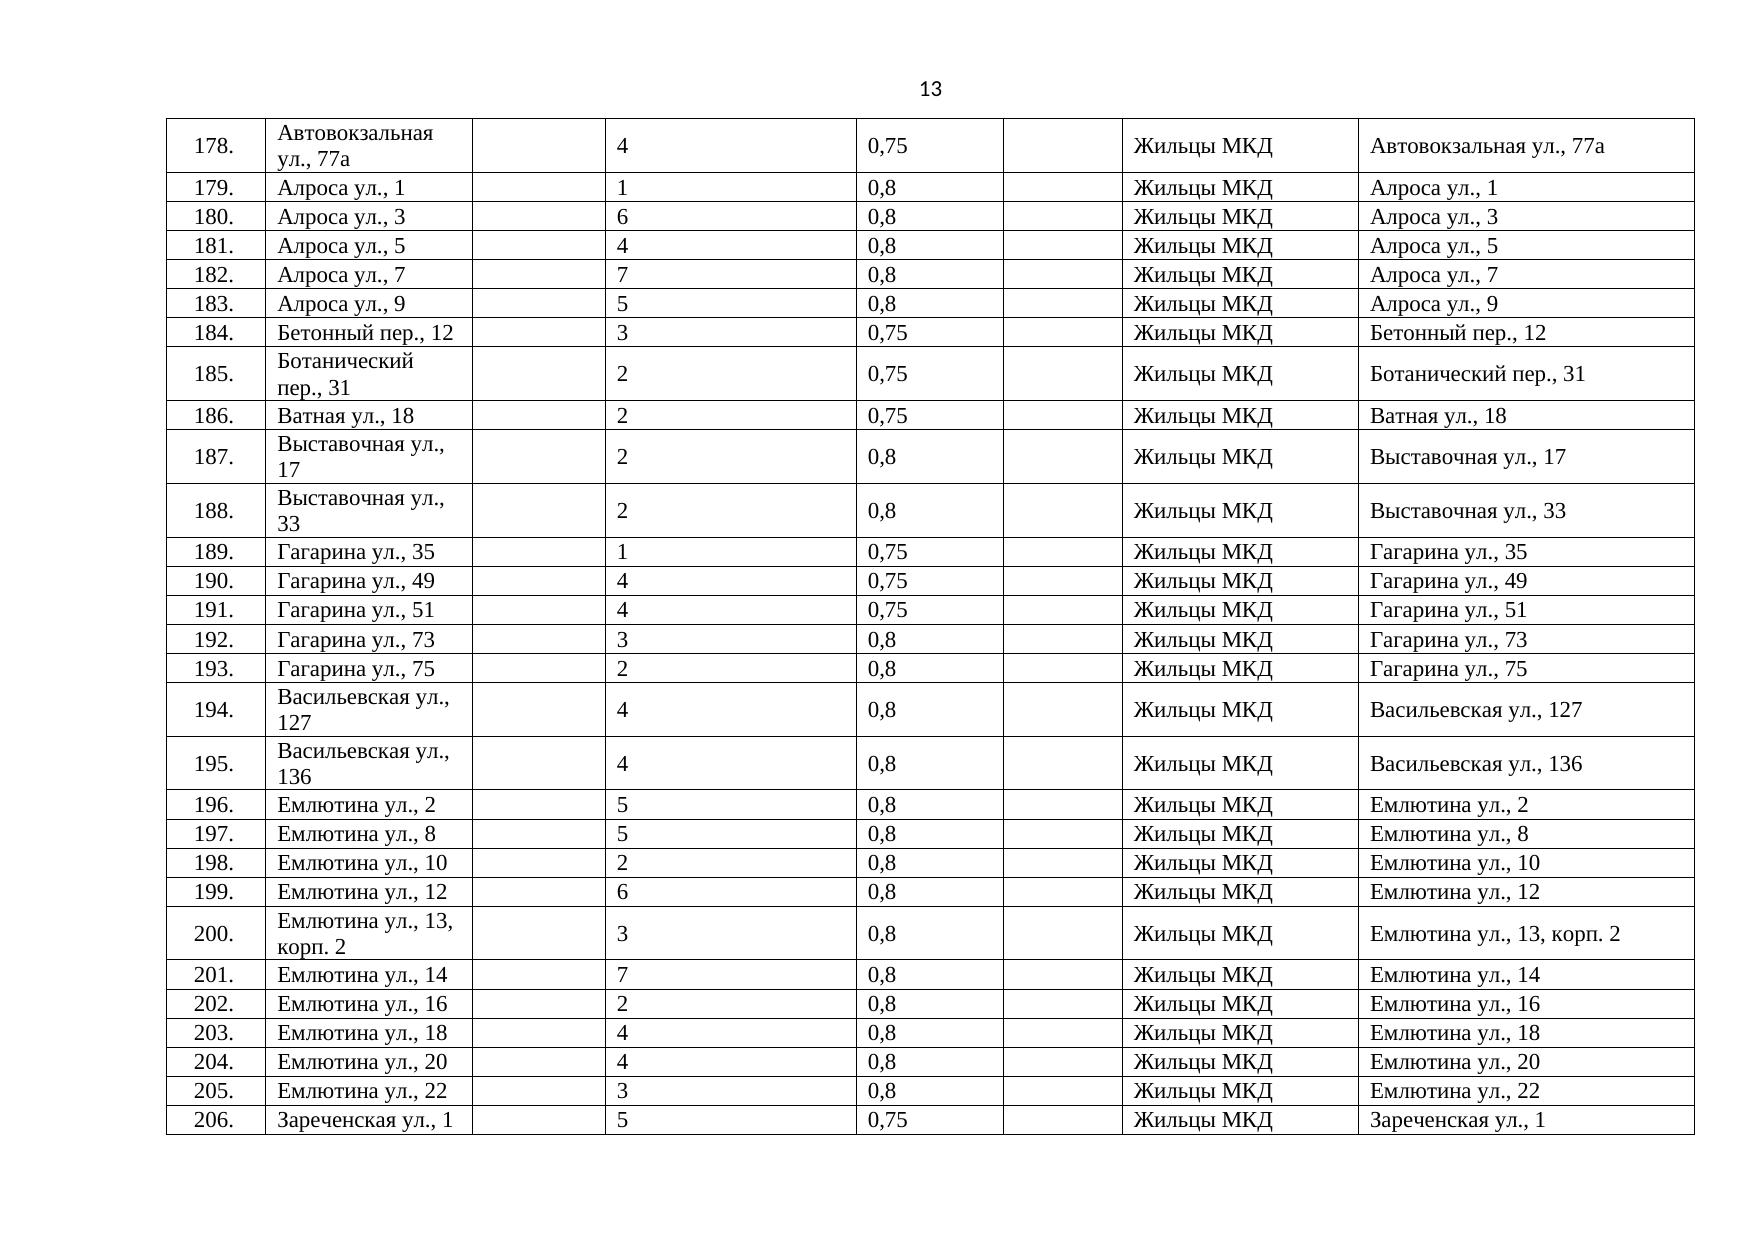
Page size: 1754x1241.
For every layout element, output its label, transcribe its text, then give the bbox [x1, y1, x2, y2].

table_cell [473, 625, 605, 653]
table_cell [1004, 907, 1122, 959]
table_cell 7 [606, 960, 856, 988]
table_cell 4 [606, 119, 856, 172]
table_cell Алроса ул., 3 [1359, 202, 1694, 230]
table_cell Жильцы МКД [1123, 289, 1358, 317]
table_cell 0,8 [857, 683, 1003, 736]
table_cell Васильевская ул., 136 [1359, 737, 1694, 789]
table_cell 0,8 [857, 878, 1003, 906]
table_cell 6 [606, 878, 856, 906]
table_cell Емлютина ул., 14 [1359, 960, 1694, 988]
table_cell Выставочная ул., 33 [1359, 484, 1694, 537]
table_cell Жильцы МКД [1123, 820, 1358, 847]
table_cell [167, 484, 265, 537]
table_cell [1004, 538, 1122, 566]
table_cell Жильцы МКД [1123, 654, 1358, 682]
table_cell Жильцы МКД [1123, 567, 1358, 595]
table_cell 6 [606, 202, 856, 230]
table_cell 0,8 [857, 790, 1003, 818]
table_cell Жильцы МКД [1123, 790, 1358, 818]
table_cell [473, 820, 605, 847]
table_cell [473, 1106, 605, 1134]
table_cell 0,8 [857, 231, 1003, 259]
table_cell [167, 567, 265, 595]
table_cell Жильцы МКД [1123, 878, 1358, 906]
table_cell [1004, 790, 1122, 818]
table_cell 0,8 [857, 1019, 1003, 1047]
table_cell [473, 960, 605, 988]
table_cell Жильцы МКД [1123, 596, 1358, 624]
table_cell 0,8 [857, 820, 1003, 847]
table_cell Гагарина ул., 51 [266, 596, 472, 624]
table_cell Ботанический пер., 31 [266, 347, 472, 400]
table_cell 0,8 [857, 654, 1003, 682]
table_cell Алроса ул., 7 [266, 260, 472, 288]
table_cell 2 [606, 430, 856, 483]
table_cell [473, 202, 605, 230]
table_cell [473, 347, 605, 400]
table_cell [167, 790, 265, 818]
table_cell [1004, 318, 1122, 346]
table_cell [473, 878, 605, 906]
table_cell [167, 202, 265, 230]
table_cell Гагарина ул., 49 [266, 567, 472, 595]
table_cell 3 [606, 318, 856, 346]
table_cell 0,8 [857, 430, 1003, 483]
table_cell Емлютина ул., 2 [1359, 790, 1694, 818]
table_cell [473, 1048, 605, 1076]
table_cell Жильцы МКД [1123, 1019, 1358, 1047]
table_cell [1004, 878, 1122, 906]
table_cell [167, 1077, 265, 1105]
table_cell 4 [606, 1019, 856, 1047]
table_cell 0,8 [857, 173, 1003, 201]
table_cell 0,8 [857, 625, 1003, 653]
table_cell [473, 654, 605, 682]
table_cell Ботанический пер., 31 [1359, 347, 1694, 400]
table_cell 4 [606, 737, 856, 789]
table_cell [167, 119, 265, 172]
table_cell [473, 737, 605, 789]
table_cell Емлютина ул., 18 [266, 1019, 472, 1047]
table_cell [1004, 683, 1122, 736]
table_cell [1004, 1106, 1122, 1134]
table_cell Жильцы МКД [1123, 202, 1358, 230]
table_cell 0,8 [857, 289, 1003, 317]
table_cell [473, 484, 605, 537]
table_cell Жильцы МКД [1123, 737, 1358, 789]
table_cell Жильцы МКД [1123, 538, 1358, 566]
table_cell Алроса ул., 5 [266, 231, 472, 259]
table_cell [473, 173, 605, 201]
table_cell [473, 683, 605, 736]
table_cell [473, 790, 605, 818]
table_cell Гагарина ул., 75 [1359, 654, 1694, 682]
table_cell Емлютина ул., 20 [1359, 1048, 1694, 1076]
table_cell 0,8 [857, 960, 1003, 988]
table_cell 1 [606, 173, 856, 201]
table_cell 4 [606, 567, 856, 595]
table_cell Емлютина ул., 8 [1359, 820, 1694, 847]
table_cell 1 [606, 538, 856, 566]
table_cell [473, 596, 605, 624]
table_cell Емлютина ул., 8 [266, 820, 472, 847]
table_cell 0,8 [857, 907, 1003, 959]
table_cell [167, 231, 265, 259]
table_cell 7 [606, 260, 856, 288]
table_cell [1004, 990, 1122, 1017]
table_cell [1004, 737, 1122, 789]
table_cell 0,75 [857, 538, 1003, 566]
table_cell Гагарина ул., 73 [1359, 625, 1694, 653]
table_cell Гагарина ул., 75 [266, 654, 472, 682]
table_cell 3 [606, 625, 856, 653]
table_cell [1004, 231, 1122, 259]
table_cell Жильцы МКД [1123, 1048, 1358, 1076]
table_cell [167, 878, 265, 906]
table_cell [167, 683, 265, 736]
table_cell [167, 1048, 265, 1076]
table_cell Выставочная ул., 17 [1359, 430, 1694, 483]
table_cell 2 [606, 401, 856, 429]
table_cell Автовокзальная ул., 77а [1359, 119, 1694, 172]
table_cell 5 [606, 820, 856, 847]
table_cell 4 [606, 1048, 856, 1076]
table_cell 0,8 [857, 990, 1003, 1017]
table_cell [167, 820, 265, 847]
table_cell Емлютина ул., 14 [266, 960, 472, 988]
table_cell [1004, 596, 1122, 624]
table_cell [473, 567, 605, 595]
table_cell 4 [606, 683, 856, 736]
table_cell 0,8 [857, 1077, 1003, 1105]
table_cell [167, 625, 265, 653]
table_cell Гагарина ул., 35 [266, 538, 472, 566]
table_cell [167, 538, 265, 566]
table_cell Алроса ул., 1 [266, 173, 472, 201]
table_cell [167, 1106, 265, 1134]
table_cell 0,8 [857, 202, 1003, 230]
table_cell Зареченская ул., 1 [266, 1106, 472, 1134]
table_cell Гагарина ул., 51 [1359, 596, 1694, 624]
table_cell Жильцы МКД [1123, 849, 1358, 877]
table_cell Жильцы МКД [1123, 260, 1358, 288]
table_cell 2 [606, 654, 856, 682]
table_cell [1004, 1019, 1122, 1047]
table_cell [167, 318, 265, 346]
table_cell Алроса ул., 7 [1359, 260, 1694, 288]
table_cell 2 [606, 347, 856, 400]
table_cell Жильцы МКД [1123, 625, 1358, 653]
table_cell Емлютина ул., 20 [266, 1048, 472, 1076]
table_cell [1004, 960, 1122, 988]
table_cell [473, 538, 605, 566]
table_cell [1004, 820, 1122, 847]
table_cell [473, 318, 605, 346]
table_cell [1004, 654, 1122, 682]
table_cell [1004, 567, 1122, 595]
table_cell Жильцы МКД [1123, 1106, 1358, 1134]
table_cell 5 [606, 790, 856, 818]
table_cell [473, 401, 605, 429]
table_cell 3 [606, 907, 856, 959]
table_cell Жильцы МКД [1123, 173, 1358, 201]
table_cell [167, 1019, 265, 1047]
table_cell Жильцы МКД [1123, 990, 1358, 1017]
table_cell [1004, 1077, 1122, 1105]
table_cell 0,75 [857, 1106, 1003, 1134]
table_cell [473, 231, 605, 259]
table_cell 0,8 [857, 484, 1003, 537]
table_cell [473, 1077, 605, 1105]
table_cell Жильцы МКД [1123, 231, 1358, 259]
table_cell Гагарина ул., 35 [1359, 538, 1694, 566]
table_cell 0,8 [857, 737, 1003, 789]
table_cell Васильевская ул., 136 [266, 737, 472, 789]
table_cell Емлютина ул., 18 [1359, 1019, 1694, 1047]
table_cell 4 [606, 596, 856, 624]
table_cell [167, 990, 265, 1017]
table_cell Жильцы МКД [1123, 401, 1358, 429]
table_cell Жильцы МКД [1123, 318, 1358, 346]
table_cell Алроса ул., 9 [266, 289, 472, 317]
table_cell 0,75 [857, 401, 1003, 429]
table_cell Алроса ул., 3 [266, 202, 472, 230]
table_cell 5 [606, 1106, 856, 1134]
table_cell Емлютина ул., 16 [266, 990, 472, 1017]
table_cell Алроса ул., 1 [1359, 173, 1694, 201]
table_cell Жильцы МКД [1123, 430, 1358, 483]
table_cell [167, 849, 265, 877]
table_cell Емлютина ул., 12 [266, 878, 472, 906]
table_cell [167, 737, 265, 789]
table_cell 2 [606, 990, 856, 1017]
table_cell 5 [606, 289, 856, 317]
table_cell [1004, 119, 1122, 172]
table_cell Емлютина ул., 10 [1359, 849, 1694, 877]
table_cell [1004, 484, 1122, 537]
table_cell [473, 907, 605, 959]
table_cell Васильевская ул., 127 [266, 683, 472, 736]
table_cell Емлютина ул., 12 [1359, 878, 1694, 906]
table_cell 0,8 [857, 1048, 1003, 1076]
table_cell Емлютина ул., 16 [1359, 990, 1694, 1017]
table_cell [1004, 849, 1122, 877]
table_cell [473, 1019, 605, 1047]
table_cell [167, 596, 265, 624]
table_cell [167, 430, 265, 483]
table_cell Емлютина ул., 22 [1359, 1077, 1694, 1105]
table_cell 2 [606, 484, 856, 537]
table_cell 4 [606, 231, 856, 259]
table_cell Жильцы МКД [1123, 960, 1358, 988]
table_cell [1004, 401, 1122, 429]
table_cell [473, 430, 605, 483]
table_cell Жильцы МКД [1123, 484, 1358, 537]
table_cell [167, 260, 265, 288]
table_cell [167, 401, 265, 429]
table_cell Васильевская ул., 127 [1359, 683, 1694, 736]
table_cell Зареченская ул., 1 [1359, 1106, 1694, 1134]
table_cell [1004, 289, 1122, 317]
table_cell Жильцы МКД [1123, 119, 1358, 172]
table_cell [167, 960, 265, 988]
table_cell Бетонный пер., 12 [1359, 318, 1694, 346]
table_cell 0,75 [857, 567, 1003, 595]
table_cell Ватная ул., 18 [266, 401, 472, 429]
table_cell Выставочная ул., 17 [266, 430, 472, 483]
table_cell 0,75 [857, 596, 1003, 624]
table_cell Емлютина ул., 13, корп. 2 [1359, 907, 1694, 959]
table_cell Автовокзальная ул., 77а [266, 119, 472, 172]
table_cell 0,75 [857, 318, 1003, 346]
table_cell [1004, 625, 1122, 653]
table_cell Емлютина ул., 2 [266, 790, 472, 818]
table_cell [1004, 430, 1122, 483]
table_cell 0,75 [857, 347, 1003, 400]
table_cell Гагарина ул., 73 [266, 625, 472, 653]
table_cell [167, 907, 265, 959]
table_cell 0,75 [857, 119, 1003, 172]
table_cell Выставочная ул., 33 [266, 484, 472, 537]
table_cell [473, 990, 605, 1017]
table_cell Жильцы МКД [1123, 347, 1358, 400]
table_cell [1004, 202, 1122, 230]
table_cell Гагарина ул., 49 [1359, 567, 1694, 595]
table_cell Бетонный пер., 12 [266, 318, 472, 346]
table_cell [167, 654, 265, 682]
table_cell Алроса ул., 9 [1359, 289, 1694, 317]
table_cell [1004, 260, 1122, 288]
table_cell [1004, 1048, 1122, 1076]
table_cell Жильцы МКД [1123, 1077, 1358, 1105]
table_cell 2 [606, 849, 856, 877]
table_cell Жильцы МКД [1123, 907, 1358, 959]
table_cell Емлютина ул., 13, корп. 2 [266, 907, 472, 959]
table_cell [473, 849, 605, 877]
table_cell Жильцы МКД [1123, 683, 1358, 736]
table_cell [473, 260, 605, 288]
table_cell [473, 289, 605, 317]
table_cell Емлютина ул., 10 [266, 849, 472, 877]
table_cell [1004, 347, 1122, 400]
table_cell [1004, 173, 1122, 201]
table_cell Ватная ул., 18 [1359, 401, 1694, 429]
table_cell 0,8 [857, 260, 1003, 288]
table_cell [167, 347, 265, 400]
table_cell [473, 119, 605, 172]
table_cell Емлютина ул., 22 [266, 1077, 472, 1105]
table_cell 0,8 [857, 849, 1003, 877]
table_cell [167, 173, 265, 201]
table_cell [167, 289, 265, 317]
table_cell Алроса ул., 5 [1359, 231, 1694, 259]
table_cell 3 [606, 1077, 856, 1105]
